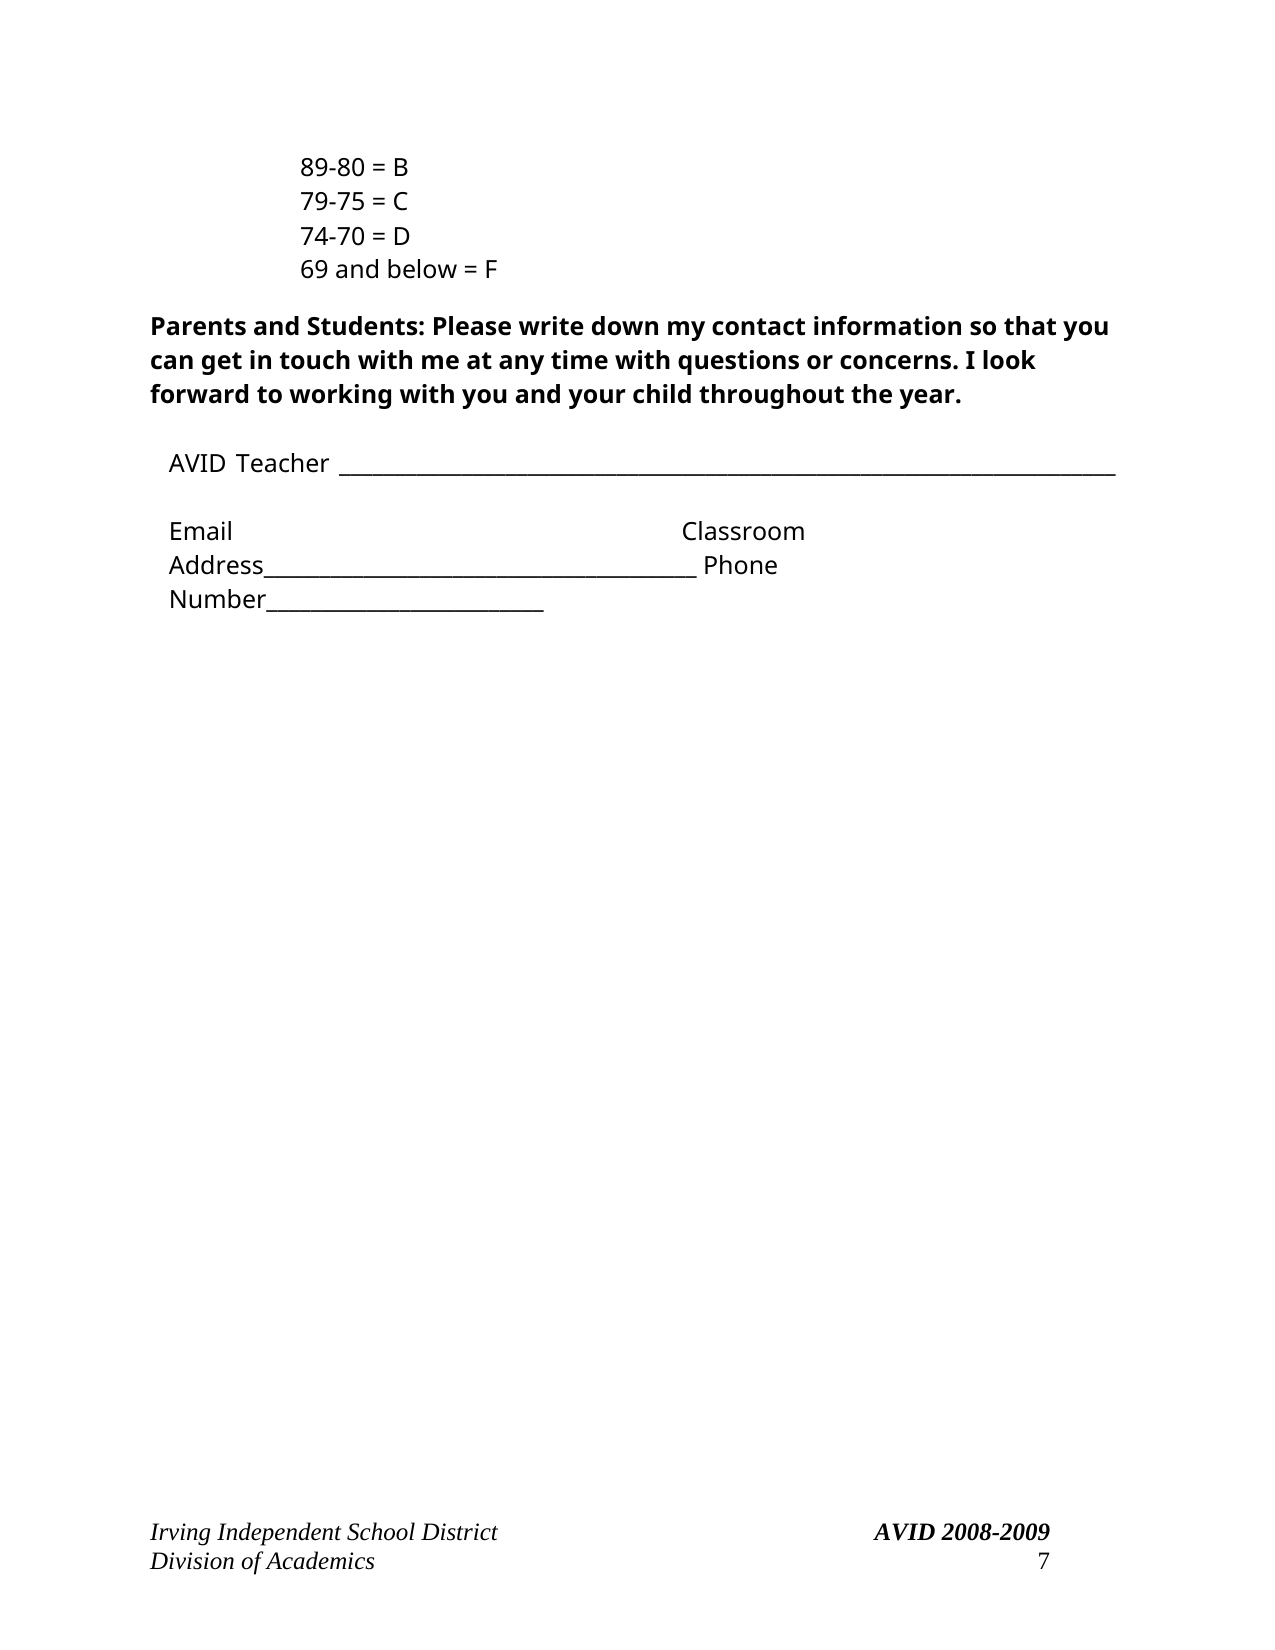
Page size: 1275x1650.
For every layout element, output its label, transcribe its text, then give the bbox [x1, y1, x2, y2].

text 79-75 = C [300, 184, 1116, 218]
text 74-70 = D [300, 218, 1116, 252]
text Address_______________________________________ Phone Number_________________________ [169, 547, 1116, 616]
text Email Classroom [169, 513, 1116, 547]
text AVID Teacher ______________________________________________________________________ [169, 445, 1116, 513]
text 89-80 = B [300, 150, 1116, 184]
text Parents and Students: Please write down my contact information so that you can get in touch with me at any time with questions or concerns. I look forward to working with you and your child throughout the year. [150, 309, 1116, 411]
text 69 and below = F [300, 252, 1116, 286]
